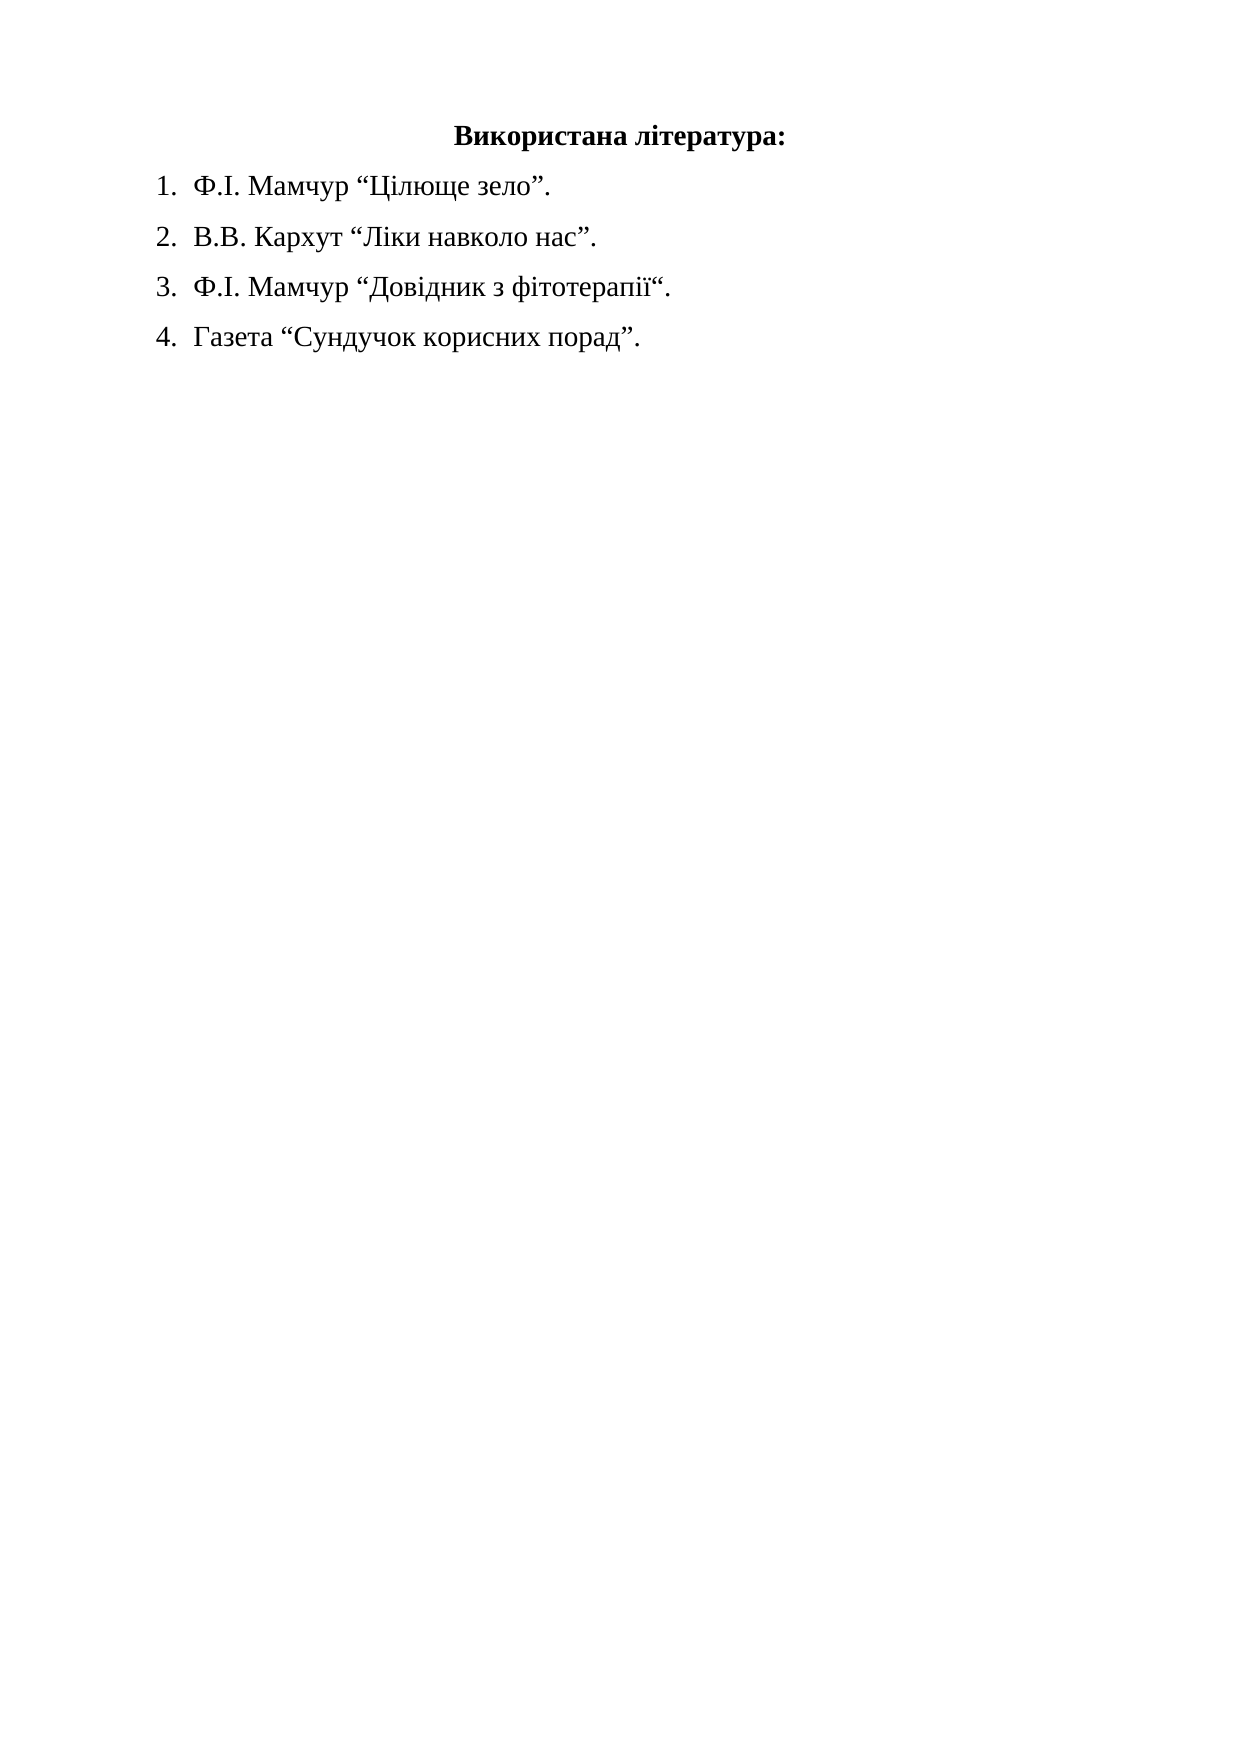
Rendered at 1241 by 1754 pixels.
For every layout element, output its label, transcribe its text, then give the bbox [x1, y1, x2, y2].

list Газета “Сундучок корисних порад”. [156, 319, 1122, 353]
text Використана література: [118, 118, 1122, 152]
list Ф.І. Мамчур “Довідник з фітотерапії“. [156, 269, 1122, 303]
list Ф.І. Мамчур “Цілюще зело”. [156, 168, 1122, 202]
list В.В. Кархут “Ліки навколо нас”. [156, 219, 1122, 252]
